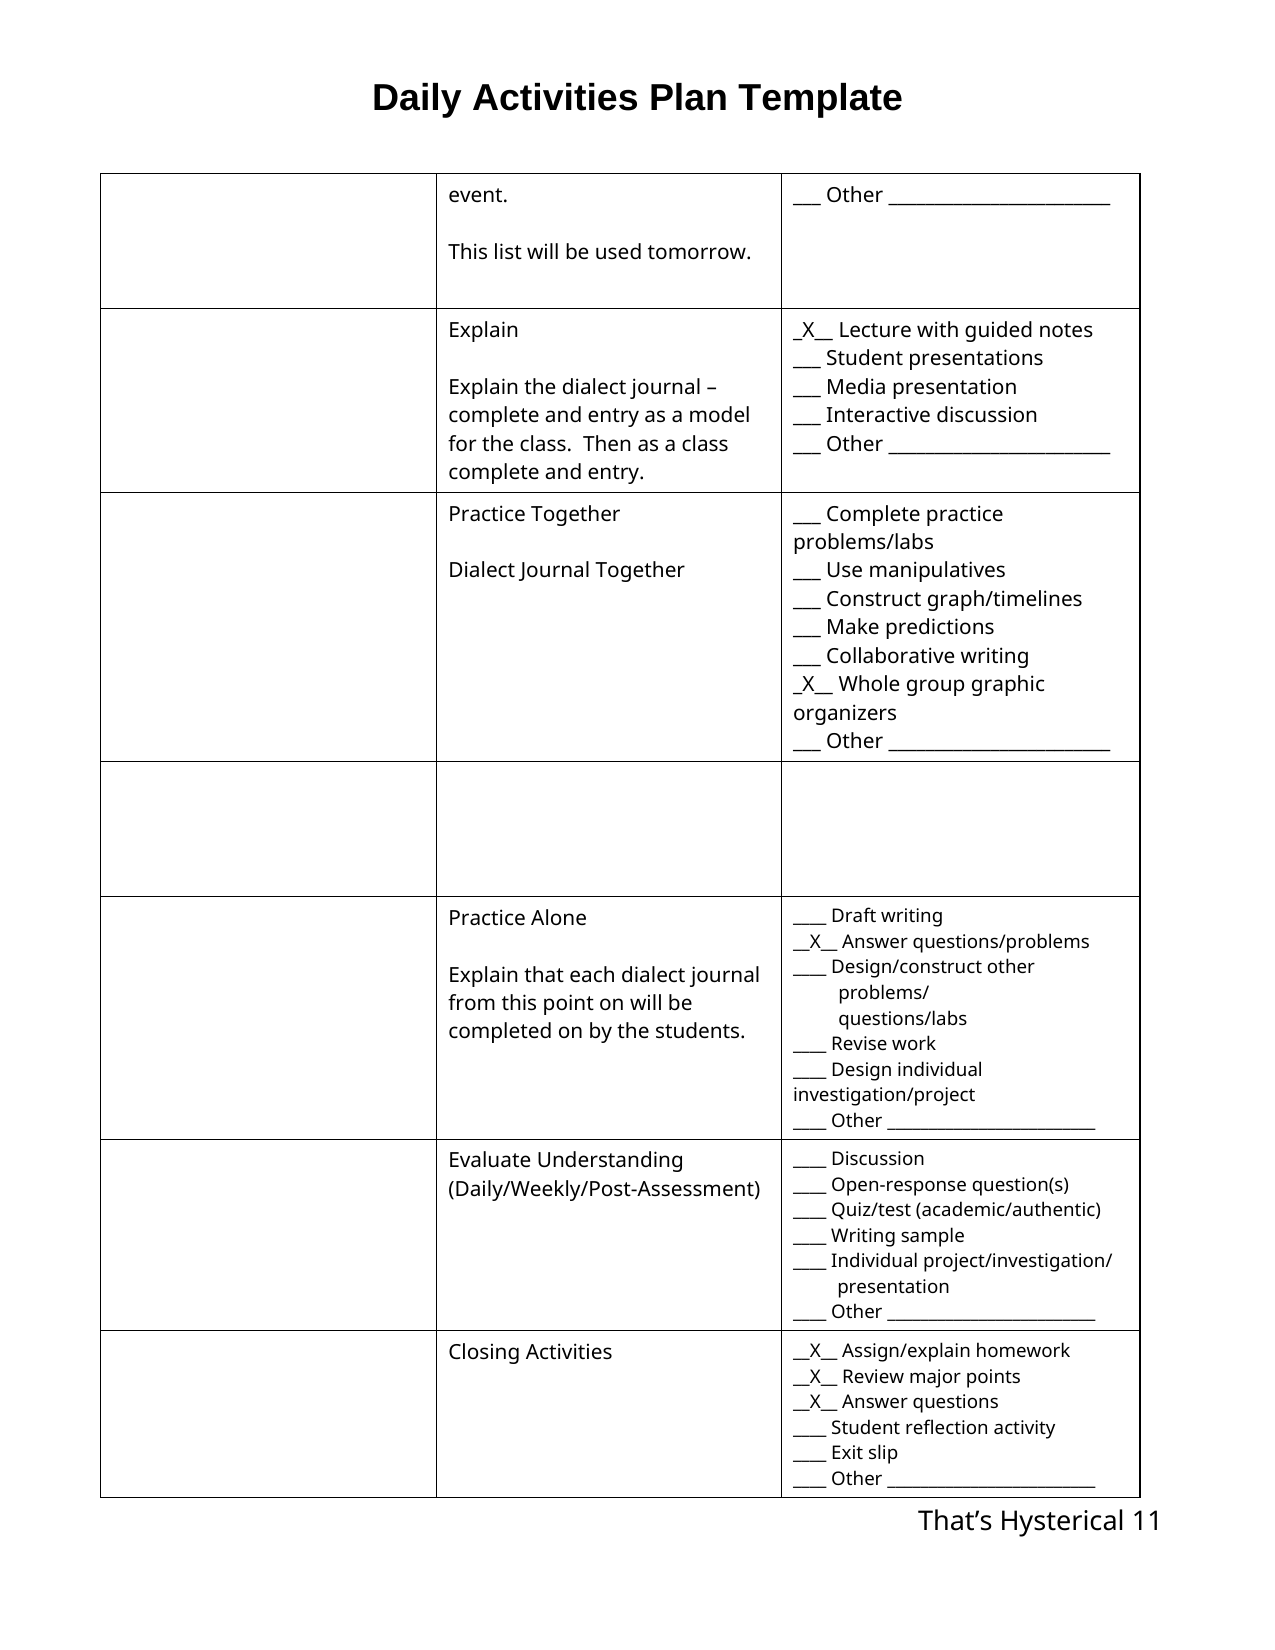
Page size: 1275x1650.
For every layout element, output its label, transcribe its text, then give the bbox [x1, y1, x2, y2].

table_cell _X__ Lecture with guided notes ___ Student presentations ___ Media presentation ___ Interactive discussion ___ Other ________________________ [782, 309, 1139, 492]
table_cell [101, 309, 436, 492]
table_cell Closing Activities [437, 1331, 781, 1497]
table_cell ___ Other ________________________ [782, 174, 1139, 308]
table_cell [101, 1140, 436, 1330]
table_cell [782, 762, 1139, 896]
table_cell [437, 762, 781, 896]
table_cell Evaluate Understanding (Daily/Weekly/Post-Assessment) [437, 1140, 781, 1330]
table_cell [101, 1331, 436, 1497]
table_cell [101, 897, 436, 1138]
table_cell ____ Discussion ____ Open-response question(s) ____ Quiz/test (academic/authentic) ____ Writing sample ____ Individual project/investigation/ presentation ____ Other _________________________ [782, 1140, 1139, 1330]
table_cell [437, 174, 781, 308]
table_cell [101, 762, 436, 896]
table_cell ____ Draft writing __X__ Answer questions/problems ____ Design/construct other problems/ questions/labs ____ Revise work ____ Design individual investigation/project ____ Other _________________________ [782, 897, 1139, 1138]
table_cell Explain Explain the dialect journal – complete and entry as a model for the class. Then as a class complete and entry. [437, 309, 781, 492]
table_cell ___ Complete practice problems/labs ___ Use manipulatives ___ Construct graph/timelines ___ Make predictions ___ Collaborative writing _X__ Whole group graphic organizers ___ Other ________________________ [782, 493, 1139, 761]
table_cell [101, 174, 436, 308]
table_cell [101, 493, 436, 761]
table_cell Practice Together Dialect Journal Together [437, 493, 781, 761]
table_cell Practice Alone Explain that each dialect journal from this point on will be completed on by the students. [437, 897, 781, 1138]
table_cell __X__ Assign/explain homework __X__ Review major points __X__ Answer questions ____ Student reflection activity ____ Exit slip ____ Other _________________________ [782, 1331, 1139, 1497]
